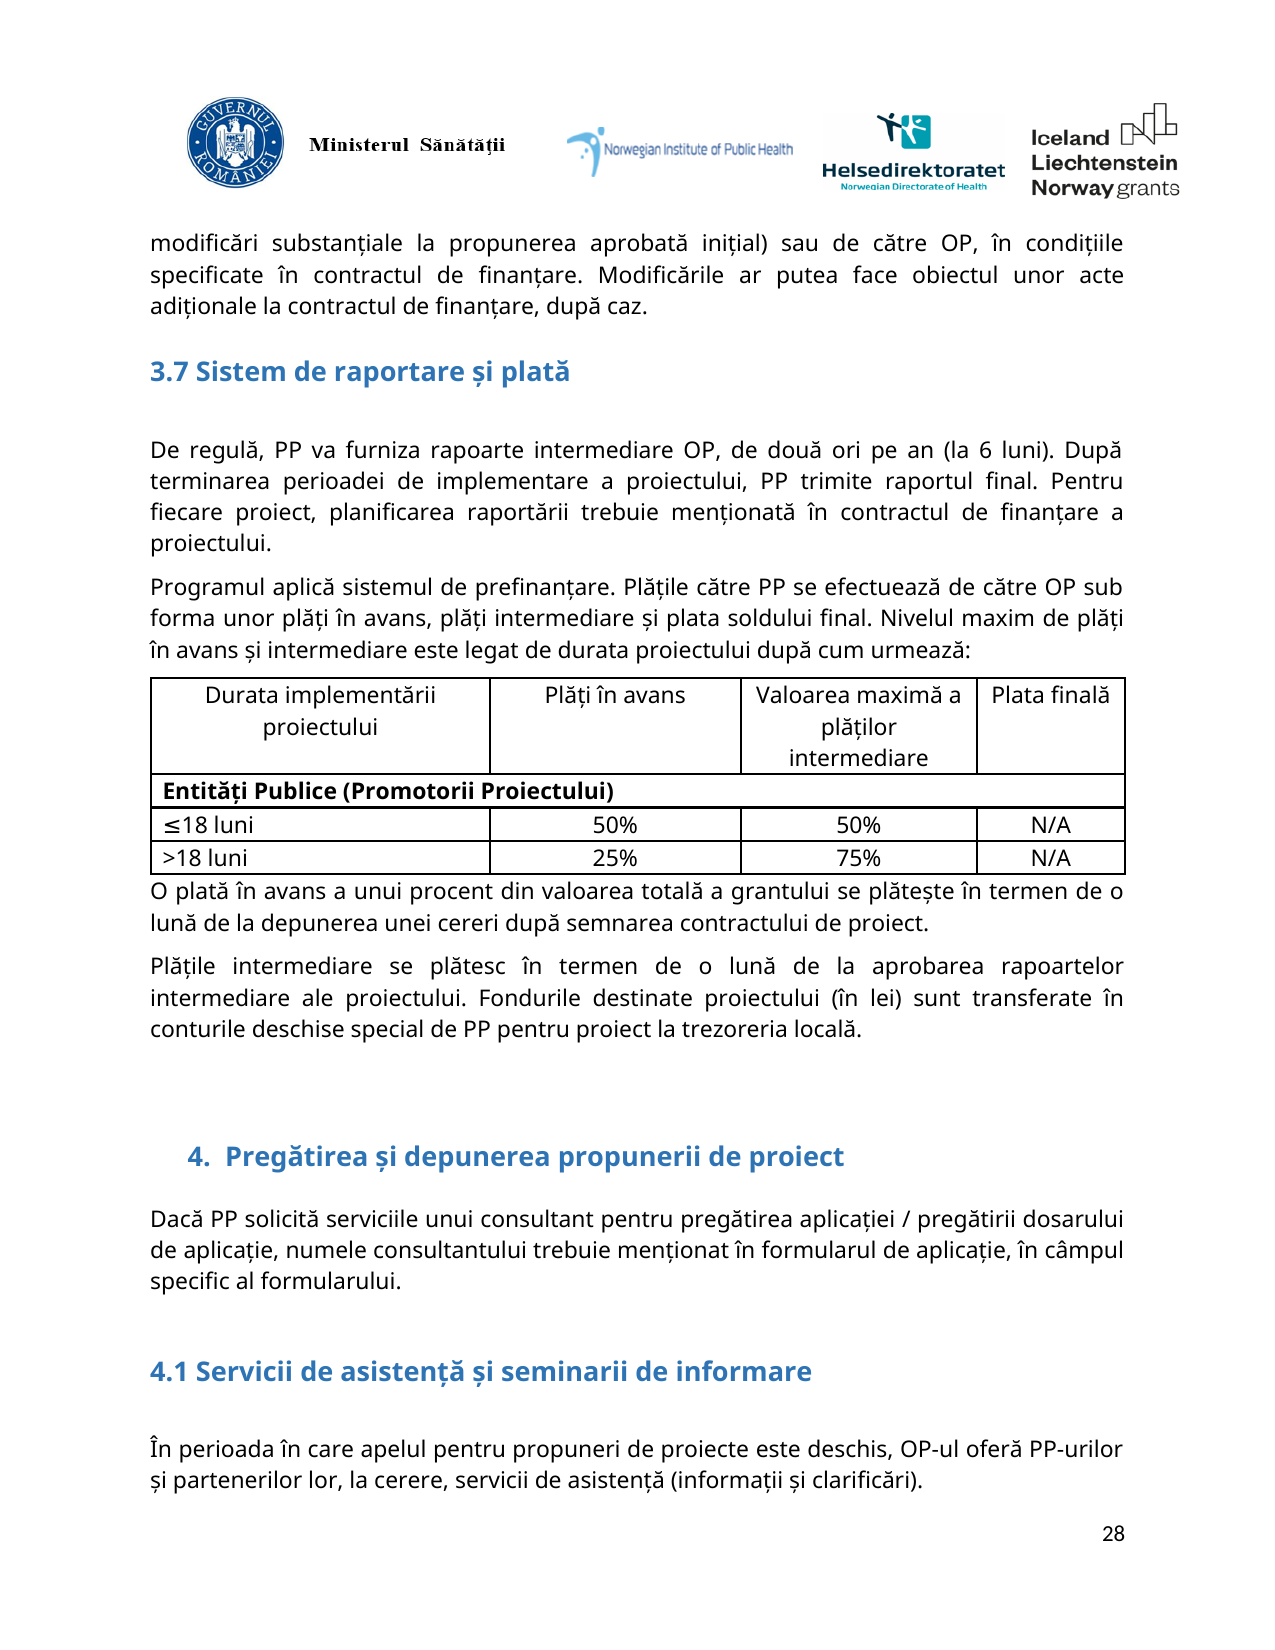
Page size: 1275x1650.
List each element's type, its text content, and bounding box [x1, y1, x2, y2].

text În perioada în care apelul pentru propuneri de proiecte este deschis, OP-ul oferă PP-urilor și partenerilor lor, la cerere, servicii de asistență (informații și clarificări). [150, 1433, 1125, 1496]
table_header Durata implementării proiectului [152, 679, 489, 773]
table_header Valoarea maximă a plăților intermediare [742, 679, 976, 773]
table_cell 25% [491, 842, 740, 873]
text Programul aplică sistemul de prefinanțare. Plățile către PP se efectuează de către OP sub forma unor plăți în avans, plăți intermediare și plata soldului final. Nivelul maxim de plăți în avans și intermediare este legat de durata proiectului după cum urmează: [150, 571, 1125, 665]
subtitle 4.1 Servicii de asistență și seminarii de informare [150, 1353, 1125, 1389]
subtitle Pregătirea și depunerea propunerii de proiect [187, 1138, 1125, 1174]
table_cell N/A [978, 809, 1124, 840]
table_cell 50% [742, 809, 976, 840]
picture [150, 75, 1209, 228]
table_cell N/A [978, 842, 1124, 873]
table_cell 50% [491, 809, 740, 840]
table_header Plăți în avans [491, 679, 740, 773]
table_cell Entități Publice (Promotorii Proiectului) [152, 775, 1124, 806]
table_cell ≤18 luni [152, 809, 489, 840]
text O plată în avans a unui procent din valoarea totală a grantului se plătește în termen de o lună de la depunerea unei cereri după semnarea contractului de proiect. [150, 875, 1125, 938]
table_header Plata finală [978, 679, 1124, 773]
text Plățile intermediare se plătesc în termen de o lună de la aprobarea rapoartelor intermediare ale proiectului. Fondurile destinate proiectului (în lei) sunt transferate în conturile deschise special de PP pentru proiect la trezoreria locală. [150, 950, 1125, 1044]
text Dacă PP solicită serviciile unui consultant pentru pregătirea aplicației / pregătirii dosarului de aplicație, numele consultantului trebuie menționat în formularul de aplicație, în câmpul specific al formularului. [150, 1203, 1125, 1296]
text De regulă, PP va furniza rapoarte intermediare OP, de două ori pe an (la 6 luni). După terminarea perioadei de implementare a proiectului, PP trimite raportul final. Pentru fiecare proiect, planificarea raportării trebuie menționată în contractul de finanțare a proiectului. [150, 433, 1125, 558]
table_cell >18 luni [152, 842, 489, 873]
table_cell 75% [742, 842, 976, 873]
text 3.7 Sistem de raportare și plată [150, 333, 1125, 390]
